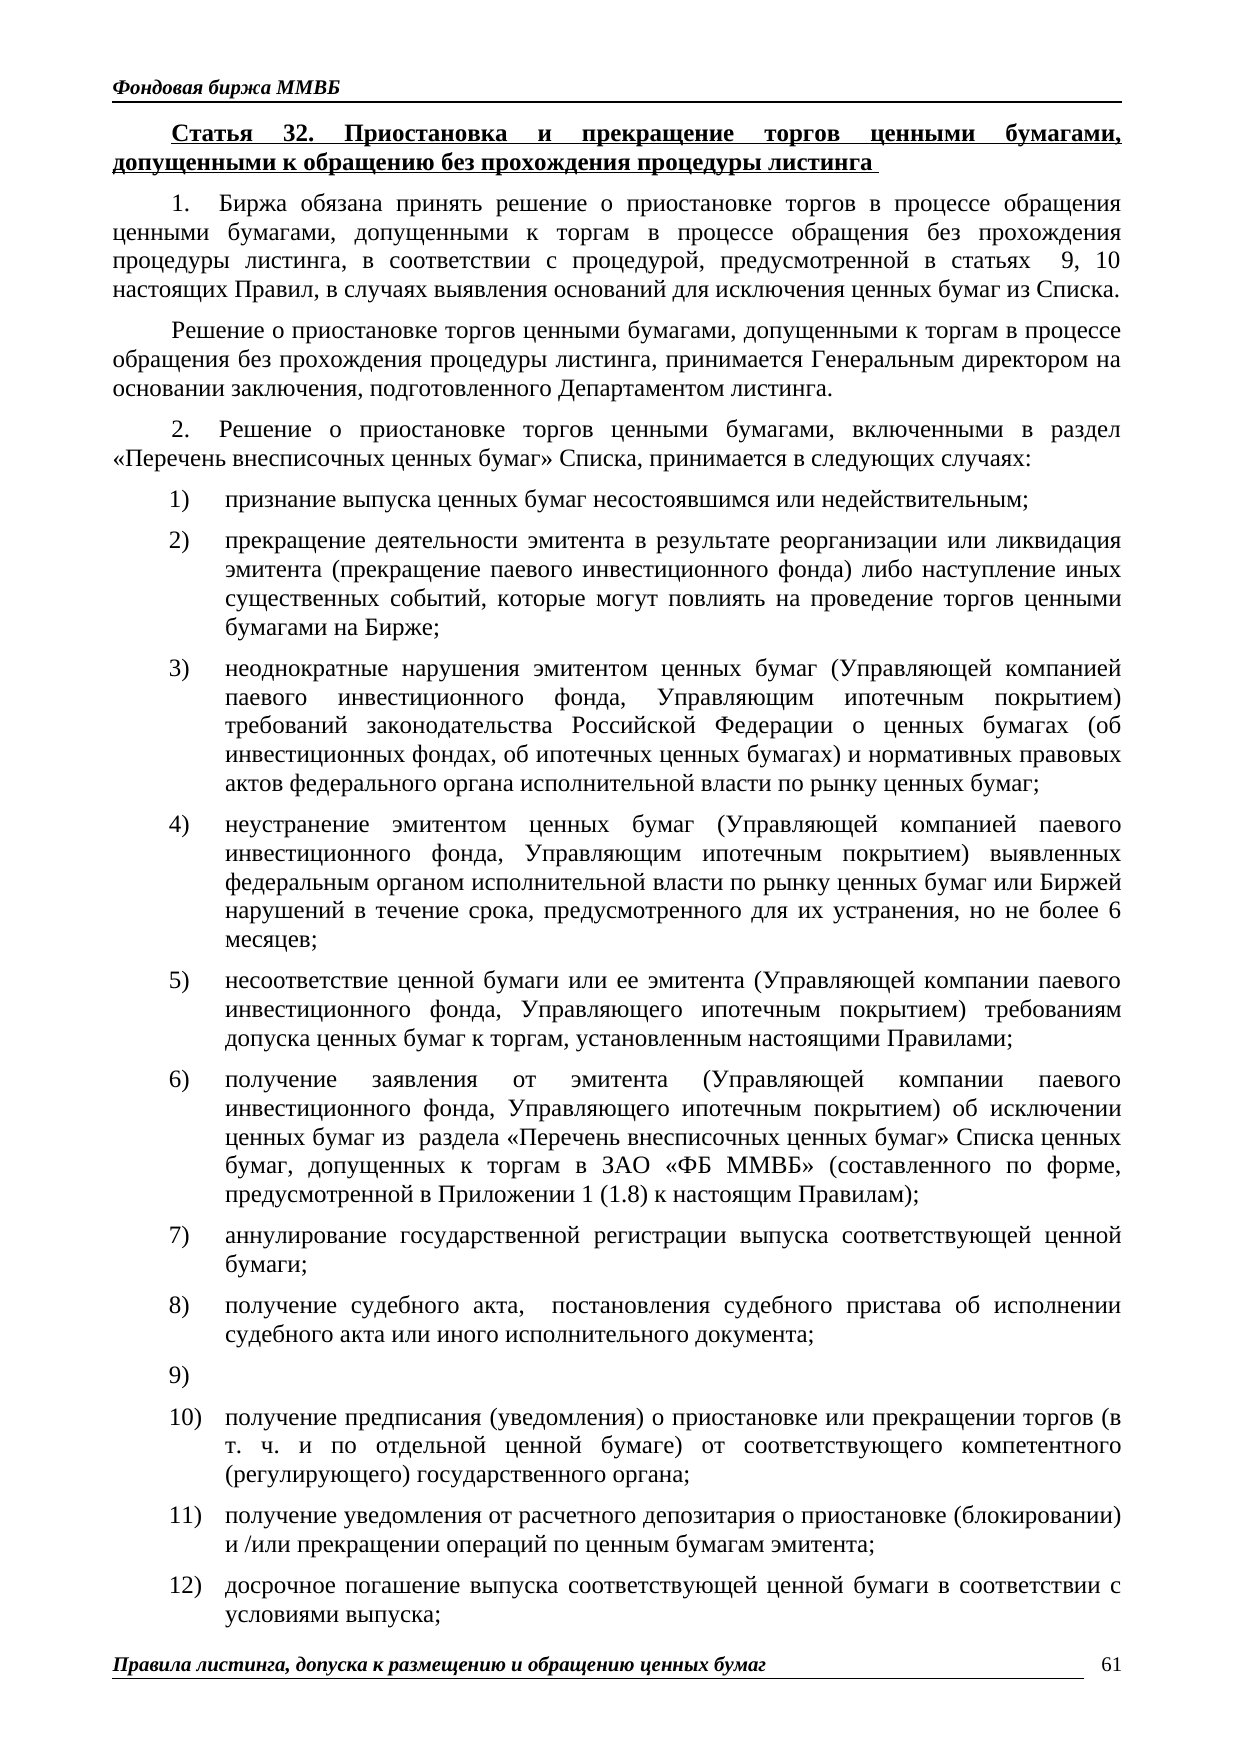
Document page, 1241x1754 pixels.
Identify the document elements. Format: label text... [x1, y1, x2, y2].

list досрочное погашение выпуска соответствующей ценной бумаги в соответствии с условиями выпуска; [168, 1571, 1122, 1628]
text Решение о приостановке торгов ценными бумагами, допущенными к торгам в процессе обращения без прохождения процедуры листинга, принимается Генеральным директором на основании заключения, подготовленного Департаментом листинга. [112, 316, 1122, 402]
list аннулирование государственной регистрации выпуска соответствующей ценной бумаги; [168, 1221, 1122, 1278]
list получение заявления от эмитента (Управляющей компании паевого инвестиционного фонда, Управляющего ипотечным покрытием) об исключении ценных бумаг из раздела «Перечень внесписочных ценных бумаг» Списка ценных бумаг, допущенных к торгам в ЗАО «ФБ ММВБ» (составленного по форме, предусмотренной в Приложении 1 (1.8) к настоящим Правилам); [168, 1064, 1122, 1208]
list несоответствие ценной бумаги или ее эмитента (Управляющей компании паевого инвестиционного фонда, Управляющего ипотечным покрытием) требованиям допуска ценных бумаг к торгам, установленным настоящими Правилами; [168, 966, 1122, 1052]
list получение уведомления от расчетного депозитария о приостановке (блокировании) и /или прекращении операций по ценным бумагам эмитента; [168, 1501, 1122, 1558]
list прекращение деятельности эмитента в результате реорганизации или ликвидация эмитента (прекращение паевого инвестиционного фонда) либо наступление иных существенных событий, которые могут повлиять на проведение торгов ценными бумагами на Бирже; [168, 526, 1122, 641]
list получение предписания (уведомления) о приостановке или прекращении торгов (в т. ч. и по отдельной ценной бумаге) от соответствующего компетентного (регулирующего) государственного органа; [168, 1402, 1122, 1488]
list признание выпуска ценных бумаг несостоявшимся или недействительным; [168, 484, 1122, 513]
list неустранение эмитентом ценных бумаг (Управляющей компанией паевого инвестиционного фонда, Управляющим ипотечным покрытием) выявленных федеральным органом исполнительной власти по рынку ценных бумаг или Биржей нарушений в течение срока, предусмотренного для их устранения, но не более 6 месяцев; [168, 809, 1122, 953]
list получение судебного акта, постановления судебного пристава об исполнении судебного акта или иного исполнительного документа; [168, 1291, 1122, 1348]
text 2. Решение о приостановке торгов ценными бумагами, включенными в раздел «Перечень внесписочных ценных бумаг» Списка, принимается в следующих случаях: [112, 414, 1122, 472]
subtitle Статья 32. Приостановка и прекращение торгов ценными бумагами, допущенными к обращению без прохождения процедуры листинга [112, 118, 1122, 176]
list неоднократные нарушения эмитентом ценных бумаг (Управляющей компанией паевого инвестиционного фонда, Управляющим ипотечным покрытием) требований законодательства Российской Федерации о ценных бумагах (об инвестиционных фондах, об ипотечных ценных бумагах) и нормативных правовых актов федерального органа исполнительной власти по рынку ценных бумаг; [168, 653, 1122, 797]
text 1. Биржа обязана принять решение о приостановке торгов в процессе обращения ценными бумагами, допущенными к торгам в процессе обращения без прохождения процедуры листинга, в соответствии с процедурой, предусмотренной в статьях 9, 10 настоящих Правил, в случаях выявления оснований для исключения ценных бумаг из Списка. [112, 188, 1122, 303]
